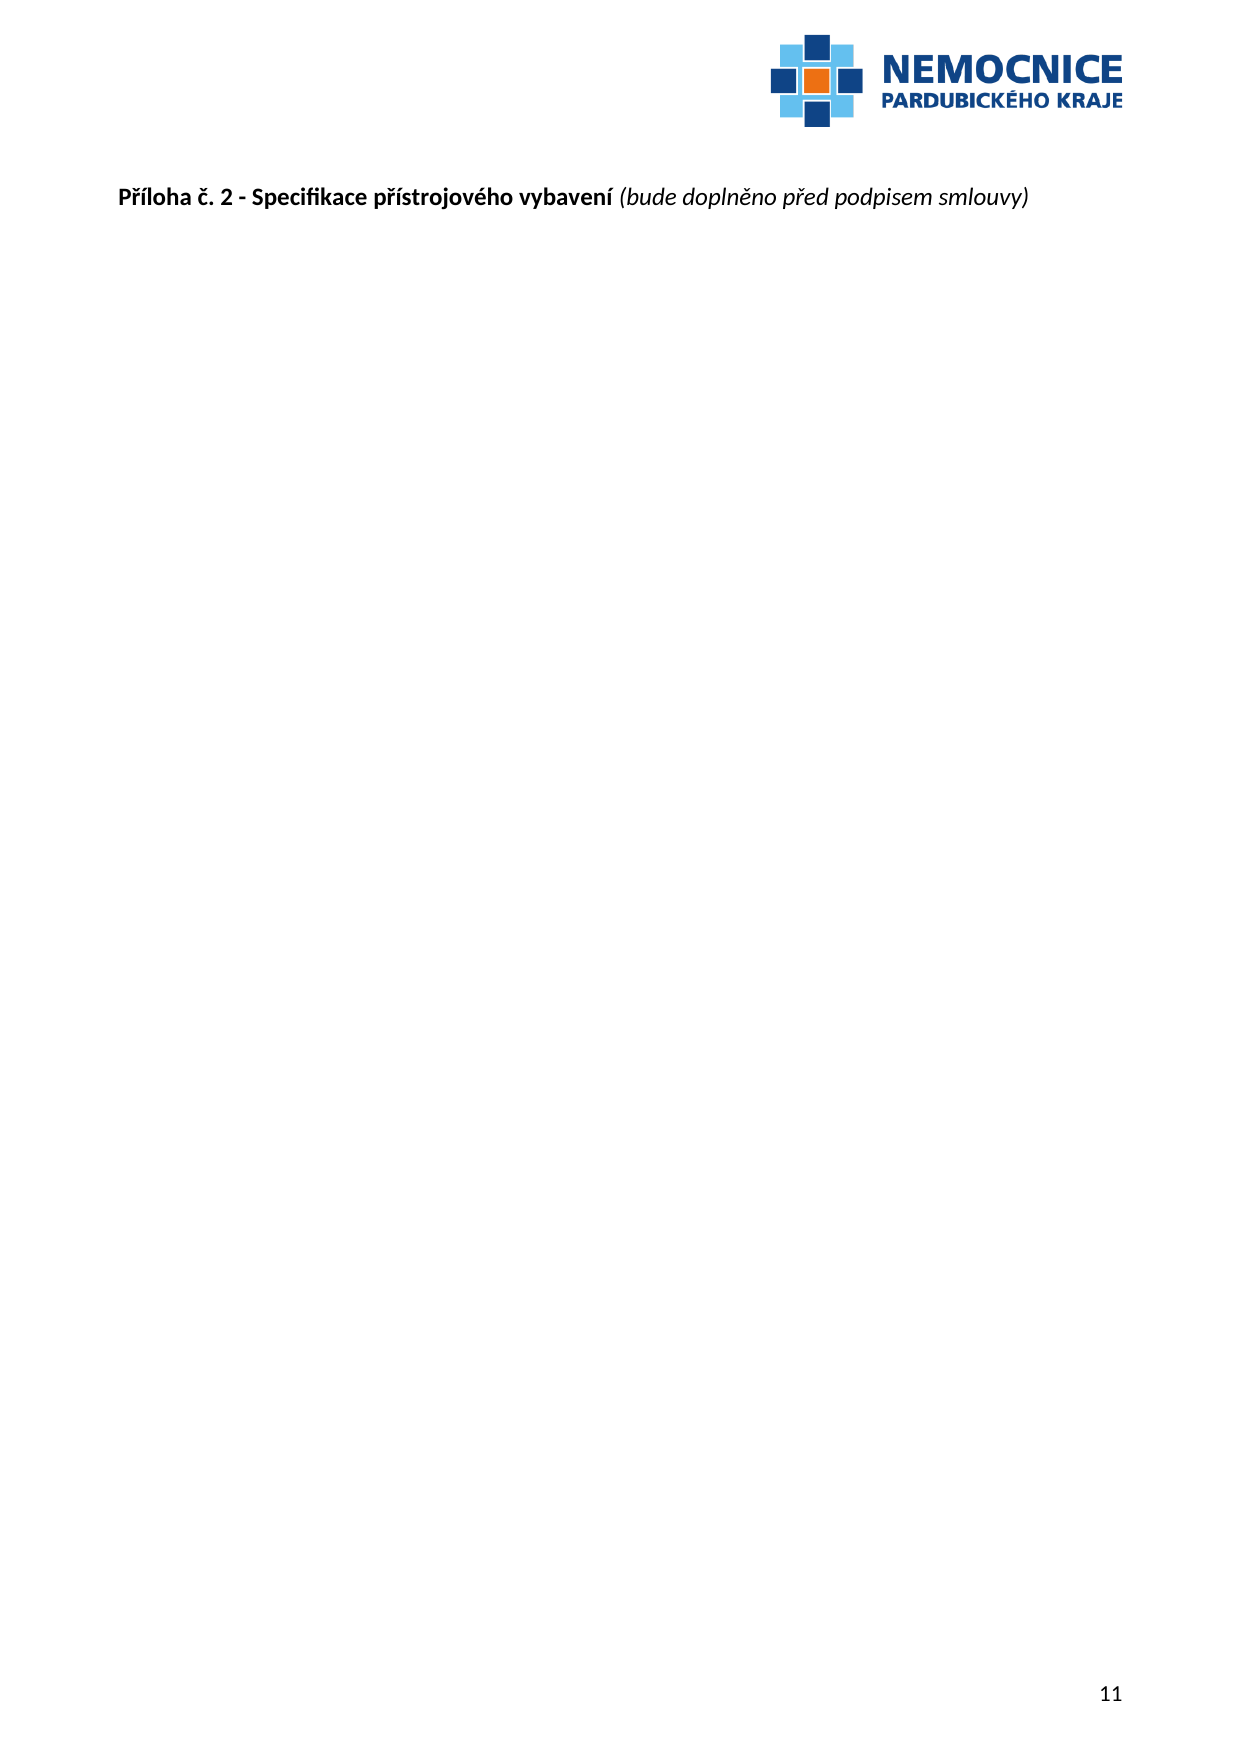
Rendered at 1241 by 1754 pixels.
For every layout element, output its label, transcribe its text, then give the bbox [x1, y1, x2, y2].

text Příloha č. 2 - Specifikace přístrojového vybavení (bude doplněno před podpisem smlouvy) [118, 181, 1122, 211]
picture [769, 33, 1123, 128]
